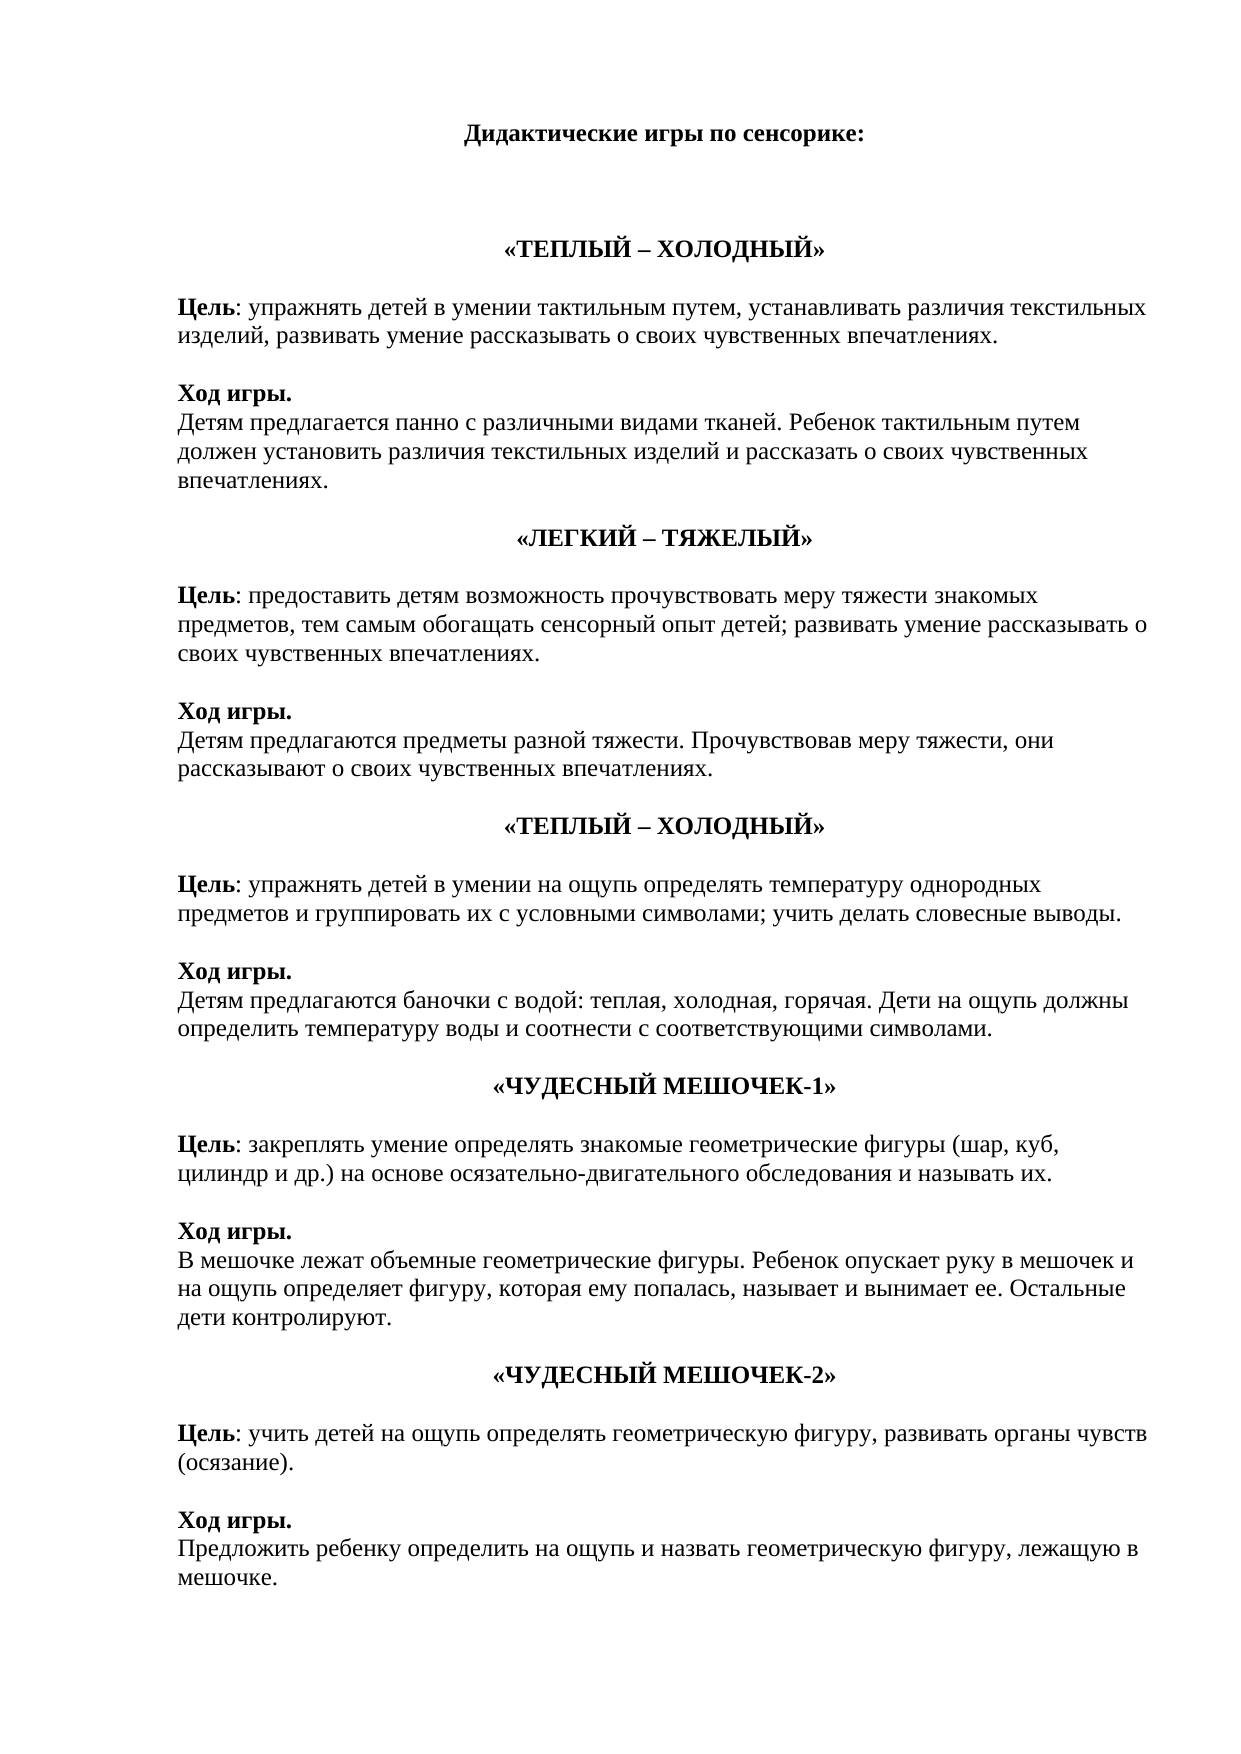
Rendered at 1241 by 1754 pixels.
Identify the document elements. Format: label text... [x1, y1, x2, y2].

text «ЧУДЕСНЫЙ МЕШОЧЕК-2» [177, 1360, 1152, 1389]
text «ЧУДЕСНЫЙ МЕШОЧЕК-1» [177, 1071, 1152, 1100]
text Ход игры. В мешочке лежат объемные геометрические фигуры. Ребенок опускает руку в мешочек и на ощупь определяет фигуру, которая ему попалась, называет и вынимает ее. Остальные дети контролируют. [177, 1216, 1152, 1331]
text «ТЕПЛЫЙ – ХОЛОДНЫЙ» [177, 811, 1152, 840]
text Дидактические игры по сенсорике: [177, 118, 1152, 147]
text Ход игры. Детям предлагаются баночки с водой: теплая, холодная, горячая. Дети на ощупь должны определить температуру воды и соотнести с соответствующими символами. [177, 956, 1152, 1042]
text «ТЕПЛЫЙ – ХОЛОДНЫЙ» [177, 234, 1152, 263]
text Цель: предоставить детям возможность прочувствовать меру тяжести знакомых предметов, тем самым обогащать сенсорный опыт детей; развивать умение рассказывать о своих чувственных впечатлениях. [177, 581, 1152, 667]
text Ход игры. Предложить ребенку определить на ощупь и назвать геометрическую фигуру, лежащую в мешочке. [177, 1505, 1152, 1591]
text Ход игры. Детям предлагается панно с различными видами тканей. Ребенок тактильным путем должен установить различия текстильных изделий и рассказать о своих чувственных впечатлениях. [177, 378, 1152, 493]
text Ход игры. Детям предлагаются предметы разной тяжести. Прочувствовав меру тяжести, они рассказывают о своих чувственных впечатлениях. [177, 696, 1152, 782]
text Цель: упражнять детей в умении тактильным путем, устанавливать различия текстильных изделий, развивать умение рассказывать о своих чувственных впечатлениях. [177, 292, 1152, 349]
text Цель: учить детей на ощупь определять геометрическую фигуру, развивать органы чувств (осязание). [177, 1418, 1152, 1476]
text Цель: упражнять детей в умении на ощупь определять температуру однородных предметов и группировать их с условными символами; учить делать словесные выводы. [177, 869, 1152, 927]
text Цель: закреплять умение определять знакомые геометрические фигуры (шар, куб, цилиндр и др.) на основе осязательно-двигательного обследования и называть их. [177, 1129, 1152, 1187]
text «ЛЕГКИЙ – ТЯЖЕЛЫЙ» [177, 523, 1152, 551]
